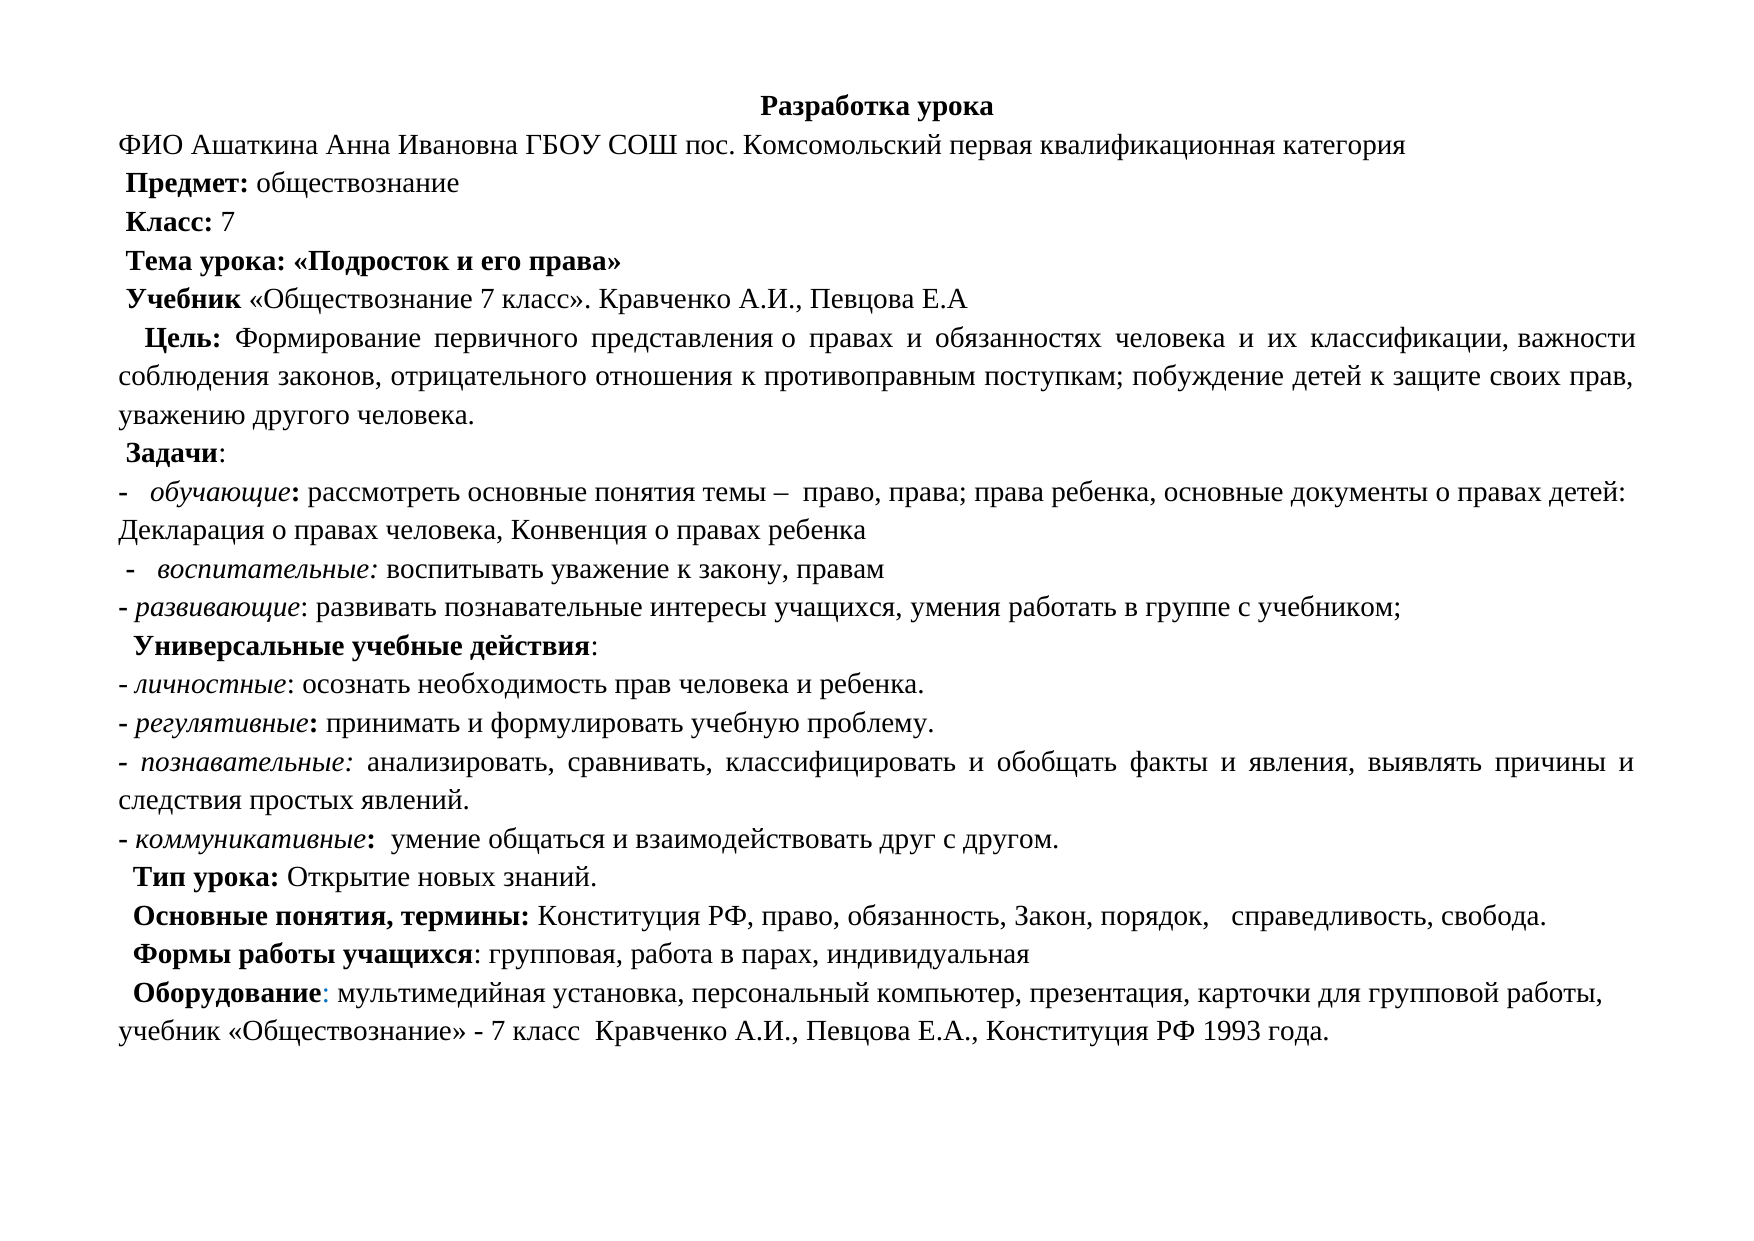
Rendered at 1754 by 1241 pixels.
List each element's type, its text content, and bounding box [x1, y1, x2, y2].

text Учебник «Обществознание 7 класс». Кравченко А.И., Певцова Е.А [118, 281, 1636, 315]
text Универсальные учебные действия: [118, 628, 1636, 662]
text Класс: 7 [118, 204, 1636, 238]
text Формы работы учащихся: групповая, работа в парах, индивидуальная [118, 936, 1636, 970]
text - регулятивные: принимать и формулировать учебную проблему. [118, 705, 1636, 739]
text Задачи: [118, 435, 1636, 469]
text Оборудование: мультимедийная установка, персональный компьютер, презентация, карточки для групповой работы, учебник «Обществознание» - 7 класс Кравченко А.И., Певцова Е.А., Конституция РФ 1993 года. [118, 975, 1636, 1047]
text - обучающие: рассмотреть основные понятия темы – право, права; права ребенка, основные документы о правах детей: Декларация о правах человека, Конвенция о правах ребенка [118, 474, 1636, 546]
text ФИО Ашаткина Анна Ивановна ГБОУ СОШ пос. Комсомольский первая квалификационная категория [118, 127, 1636, 161]
text - воспитательные: воспитывать уважение к закону, правам [118, 551, 1636, 584]
text Тема урока: «Подросток и его права» [118, 243, 1636, 276]
text Тип урока: Открытие новых знаний. [118, 859, 1636, 893]
text Предмет: обществознание [118, 166, 1636, 199]
text Цель: Формирование первичного представления о правах и обязанностях человека и их классификации, важности соблюдения законов, отрицательного отношения к противоправным поступкам; побуждение детей к защите своих прав, уважению другого человека. [118, 320, 1636, 430]
text - познавательные: анализировать, сравнивать, классифицировать и обобщать факты и явления, выявлять причины и следствия простых явлений. [118, 744, 1636, 816]
text Основные понятия, термины: Конституция РФ, право, обязанность, Закон, порядок, справедливость, свобода. [118, 898, 1636, 931]
text Разработка урока [118, 88, 1636, 122]
text - личностные: осознать необходимость прав человека и ребенка. [118, 667, 1636, 700]
text - развивающие: развивать познавательные интересы учащихся, умения работать в группе с учебником; [118, 589, 1636, 623]
text - коммуникативные: умение общаться и взаимодействовать друг с другом. [118, 821, 1636, 854]
